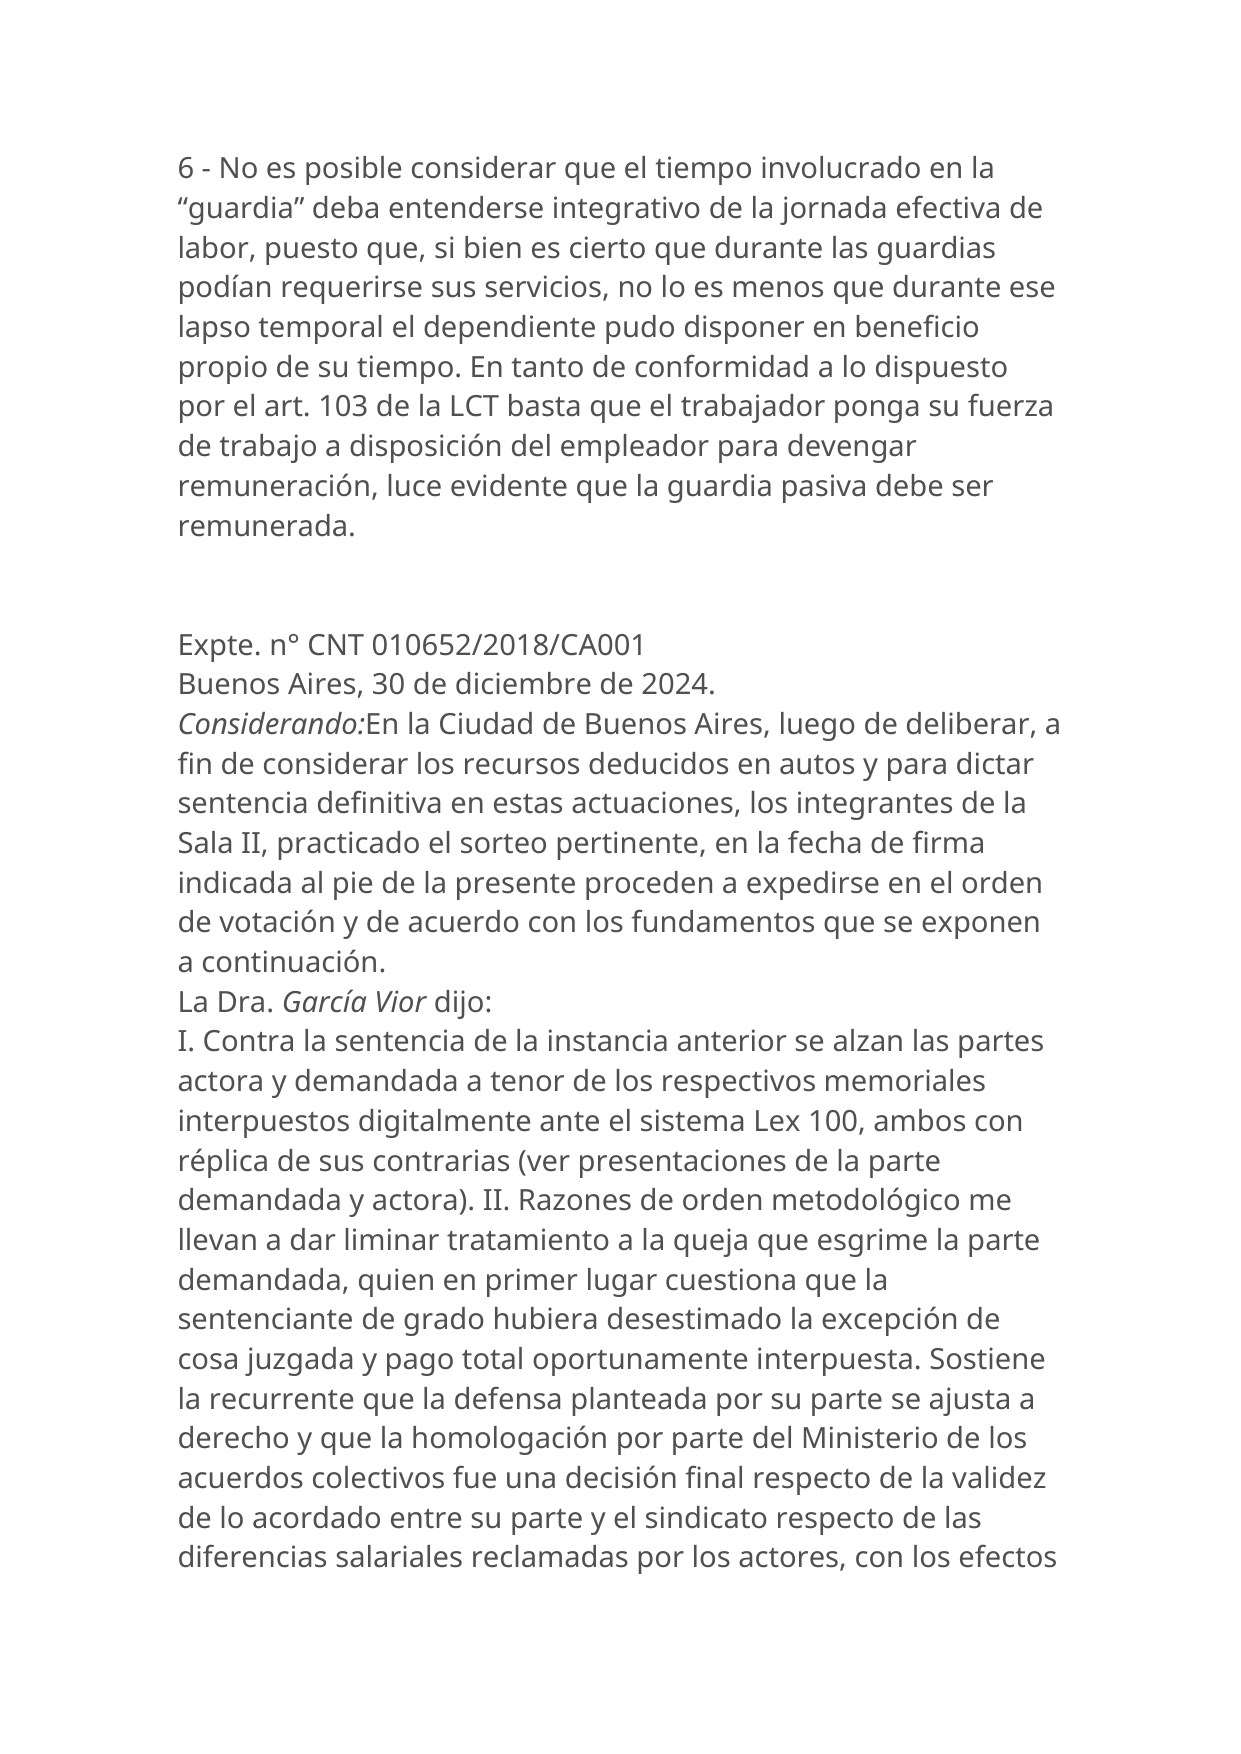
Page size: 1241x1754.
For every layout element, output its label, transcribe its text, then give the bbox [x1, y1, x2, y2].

text Considerando:En la Ciudad de Buenos Aires, luego de deliberar, a fin de considerar los recursos deducidos en autos y para dictar sentencia definitiva en estas actuaciones, los integrantes de la Sala II, practicado el sorteo pertinente, en la fecha de firma indicada al pie de la presente proceden a expedirse en el orden de votación y de acuerdo con los fundamentos que se exponen a continuación. [177, 703, 1063, 981]
text Expte. n° CNT 010652/2018/CA001 [177, 624, 1063, 663]
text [177, 1021, 1063, 1576]
text 6 - No es posible considerar que el tiempo involucrado en la “guardia” deba entenderse integrativo de la jornada efectiva de labor, puesto que, si bien es cierto que durante las guardias podían requerirse sus servicios, no lo es menos que durante ese lapso temporal el dependiente pudo disponer en beneficio propio de su tiempo. En tanto de conformidad a lo dispuesto por el art. 103 de la LCT basta que el trabajador ponga su fuerza de trabajo a disposición del empleador para devengar remuneración, luce evidente que la guardia pasiva debe ser remunerada. [177, 148, 1063, 544]
text Buenos Aires, 30 de diciembre de 2024. [177, 663, 1063, 703]
text La Dra. García Vior dijo: [177, 981, 1063, 1021]
